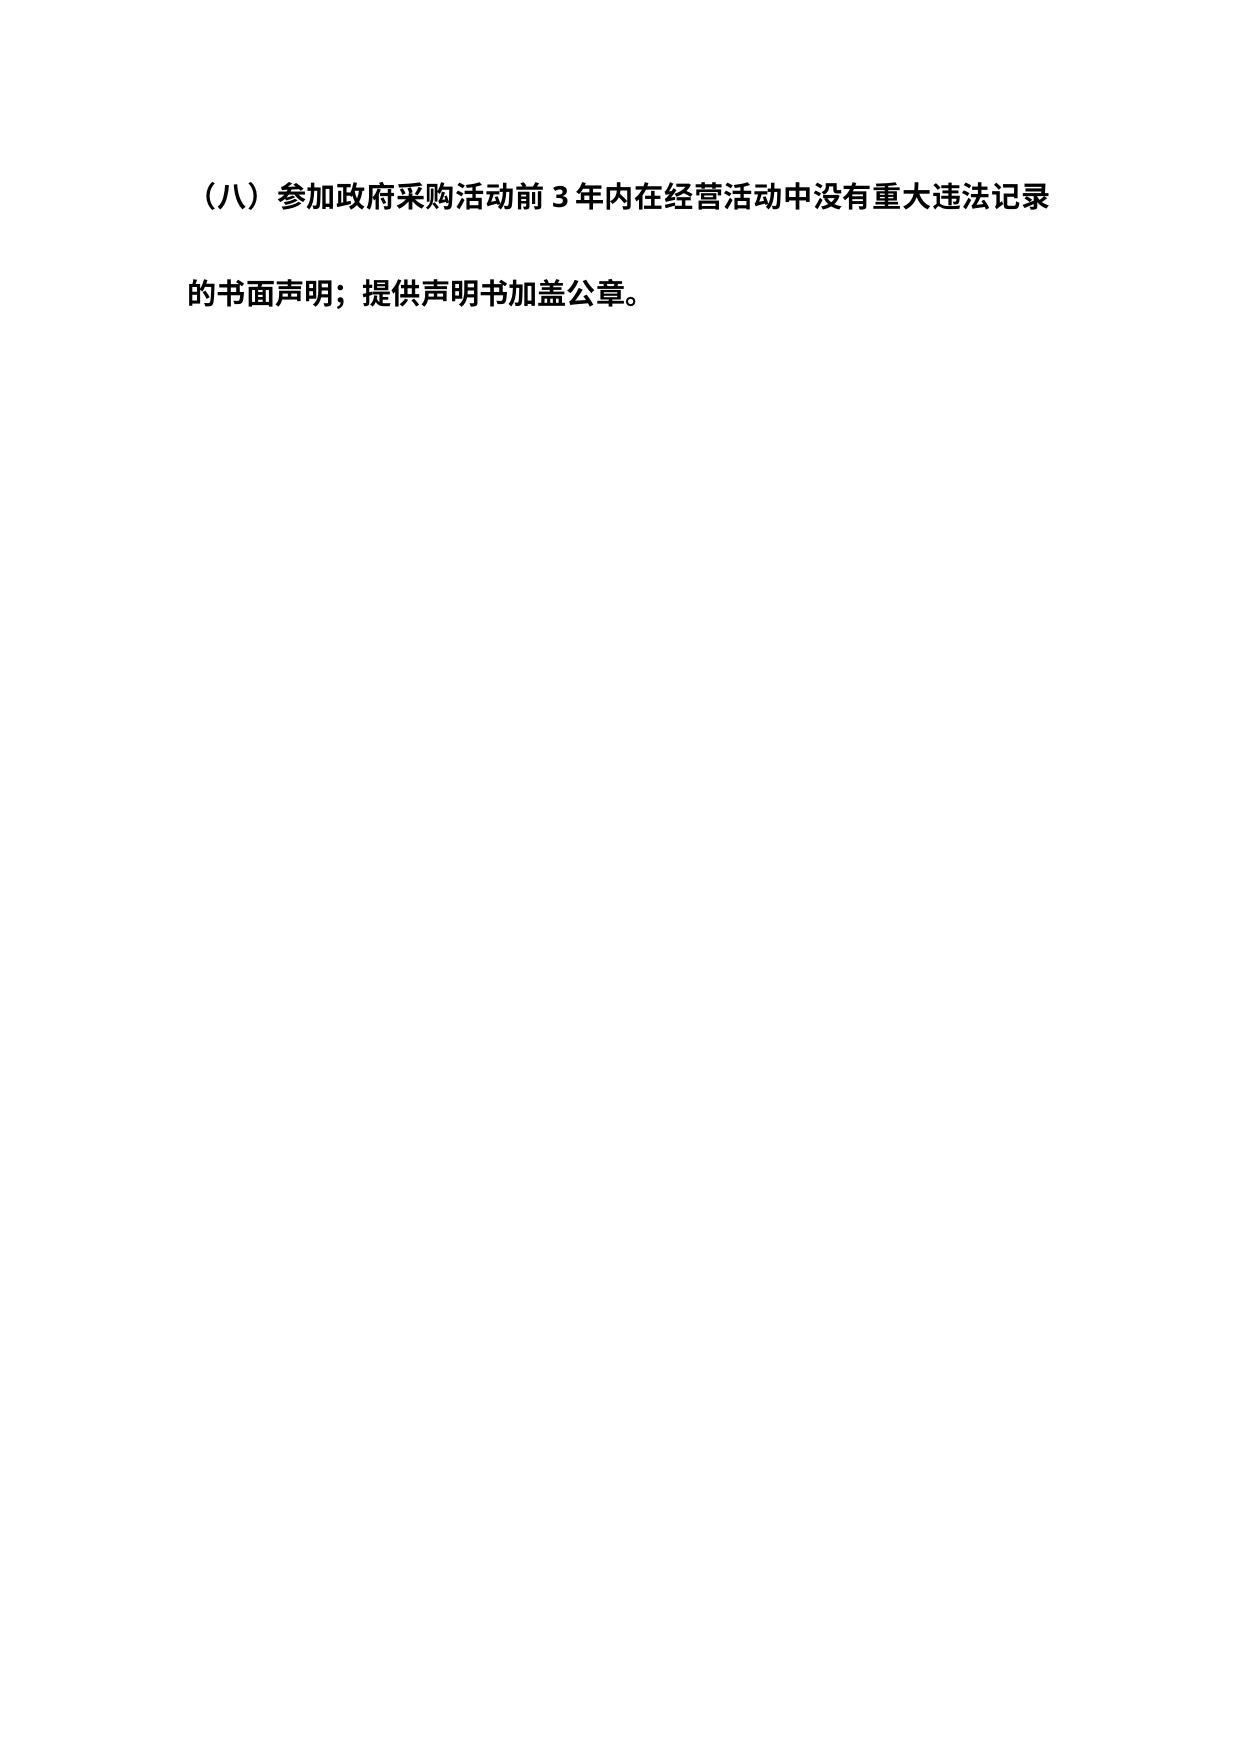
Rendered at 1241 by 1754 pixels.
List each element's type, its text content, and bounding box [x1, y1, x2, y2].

text （八）参加政府采购活动前3年内在经营活动中没有重大违法记录的书面声明；提供声明书加盖公章。 [187, 162, 1053, 324]
